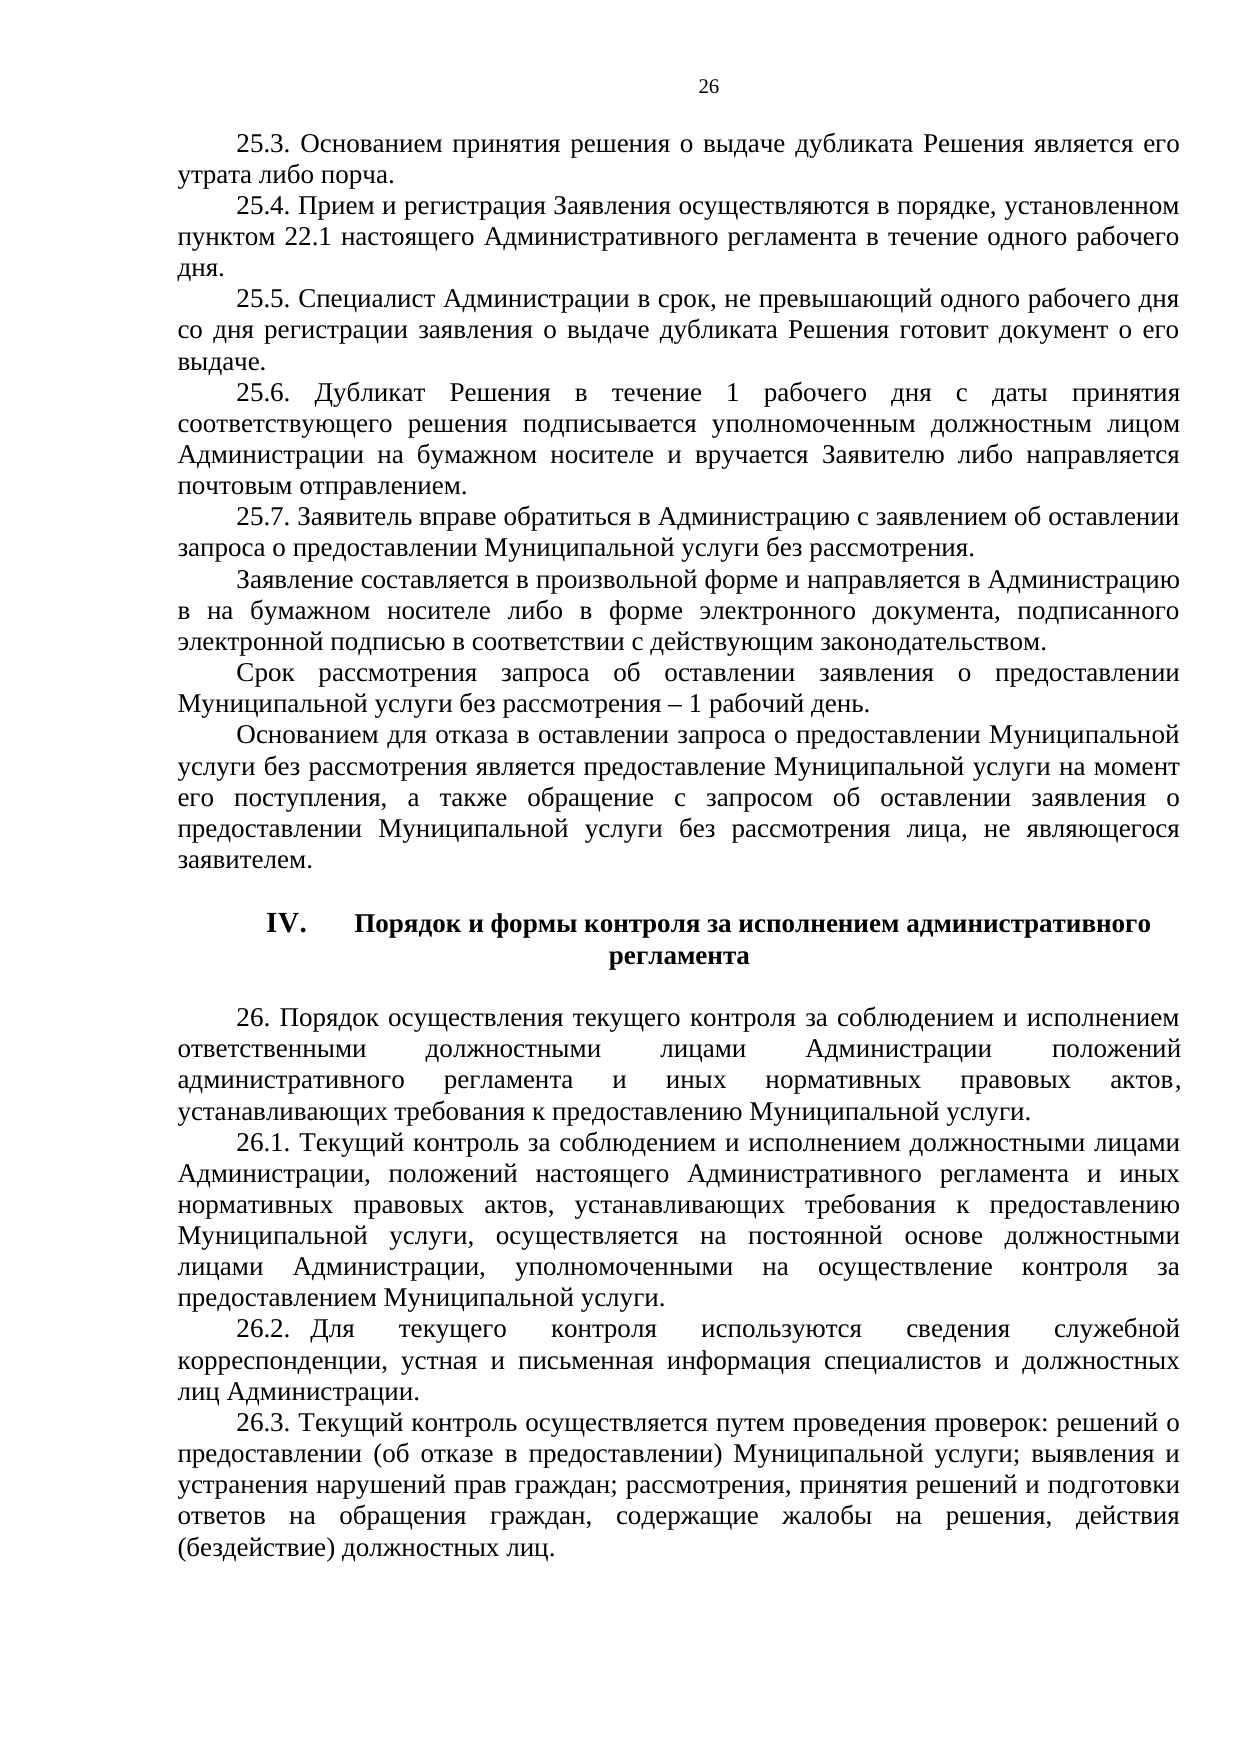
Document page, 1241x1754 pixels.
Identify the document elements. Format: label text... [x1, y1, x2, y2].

text 25.4. Прием и регистрация Заявления осуществляются в порядке, установленном пунктом 22.1 настоящего Административного регламента в течение одного рабочего дня. [177, 189, 1181, 282]
list Для текущего контроля используются сведения служебной корреспонденции, устная и письменная информация специалистов и должностных лиц Администрации. [177, 1313, 1181, 1406]
text Основанием для отказа в оставлении запроса о предоставлении Муниципальной услуги без рассмотрения является предоставление Муниципальной услуги на момент его поступления, а также обращение с запросом об оставлении заявления о предоставлении Муниципальной услуги без рассмотрения лица, не являющегося заявителем. [177, 718, 1181, 874]
text 26.3. Текущий контроль осуществляется путем проведения проверок: решений о предоставлении (об отказе в предоставлении) Муниципальной услуги; выявления и устранения нарушений прав граждан; рассмотрения, принятия решений и подготовки ответов на обращения граждан, содержащие жалобы на решения, действия (бездействие) должностных лиц. [177, 1406, 1181, 1562]
text 25.3. Основанием принятия решения о выдаче дубликата Решения является его утрата либо порча. [177, 127, 1181, 189]
text 25.5. Специалист Администрации в срок, не превышающий одного рабочего дня со дня регистрации заявления о выдаче дубликата Решения готовит документ о его выдаче. [177, 282, 1181, 376]
list Порядок и формы контроля за исполнением административного регламента [177, 905, 1181, 970]
text 25.7. Заявитель вправе обратиться в Администрацию с заявлением об оставлении запроса о предоставлении Муниципальной услуги без рассмотрения. [177, 500, 1181, 563]
text 25.6. Дубликат Решения в течение 1 рабочего дня с даты принятия соответствующего решения подписывается уполномоченным должностным лицом Администрации на бумажном носителе и вручается Заявителю либо направляется почтовым отправлением. [177, 376, 1181, 500]
text Срок рассмотрения запроса об оставлении заявления о предоставлении Муниципальной услуги без рассмотрения – 1 рабочий день. [177, 656, 1181, 718]
text 26. Порядок осуществления текущего контроля за соблюдением и исполнением ответственными должностными лицами Администрации положений административного регламента и иных нормативных правовых актов, устанавливающих требования к предоставлению Муниципальной услуги. [177, 1001, 1181, 1126]
text Заявление составляется в произвольной форме и направляется в Администрацию в на бумажном носителе либо в форме электронного документа, подписанного электронной подписью в соответствии с действующим законодательством. [177, 563, 1181, 656]
text 26.1. Текущий контроль за соблюдением и исполнением должностными лицами Администрации, положений настоящего Административного регламента и иных нормативных правовых актов, устанавливающих требования к предоставлению Муниципальной услуги, осуществляется на постоянной основе должностными лицами Администрации, уполномоченными на осуществление контроля за предоставлением Муниципальной услуги. [177, 1126, 1181, 1313]
